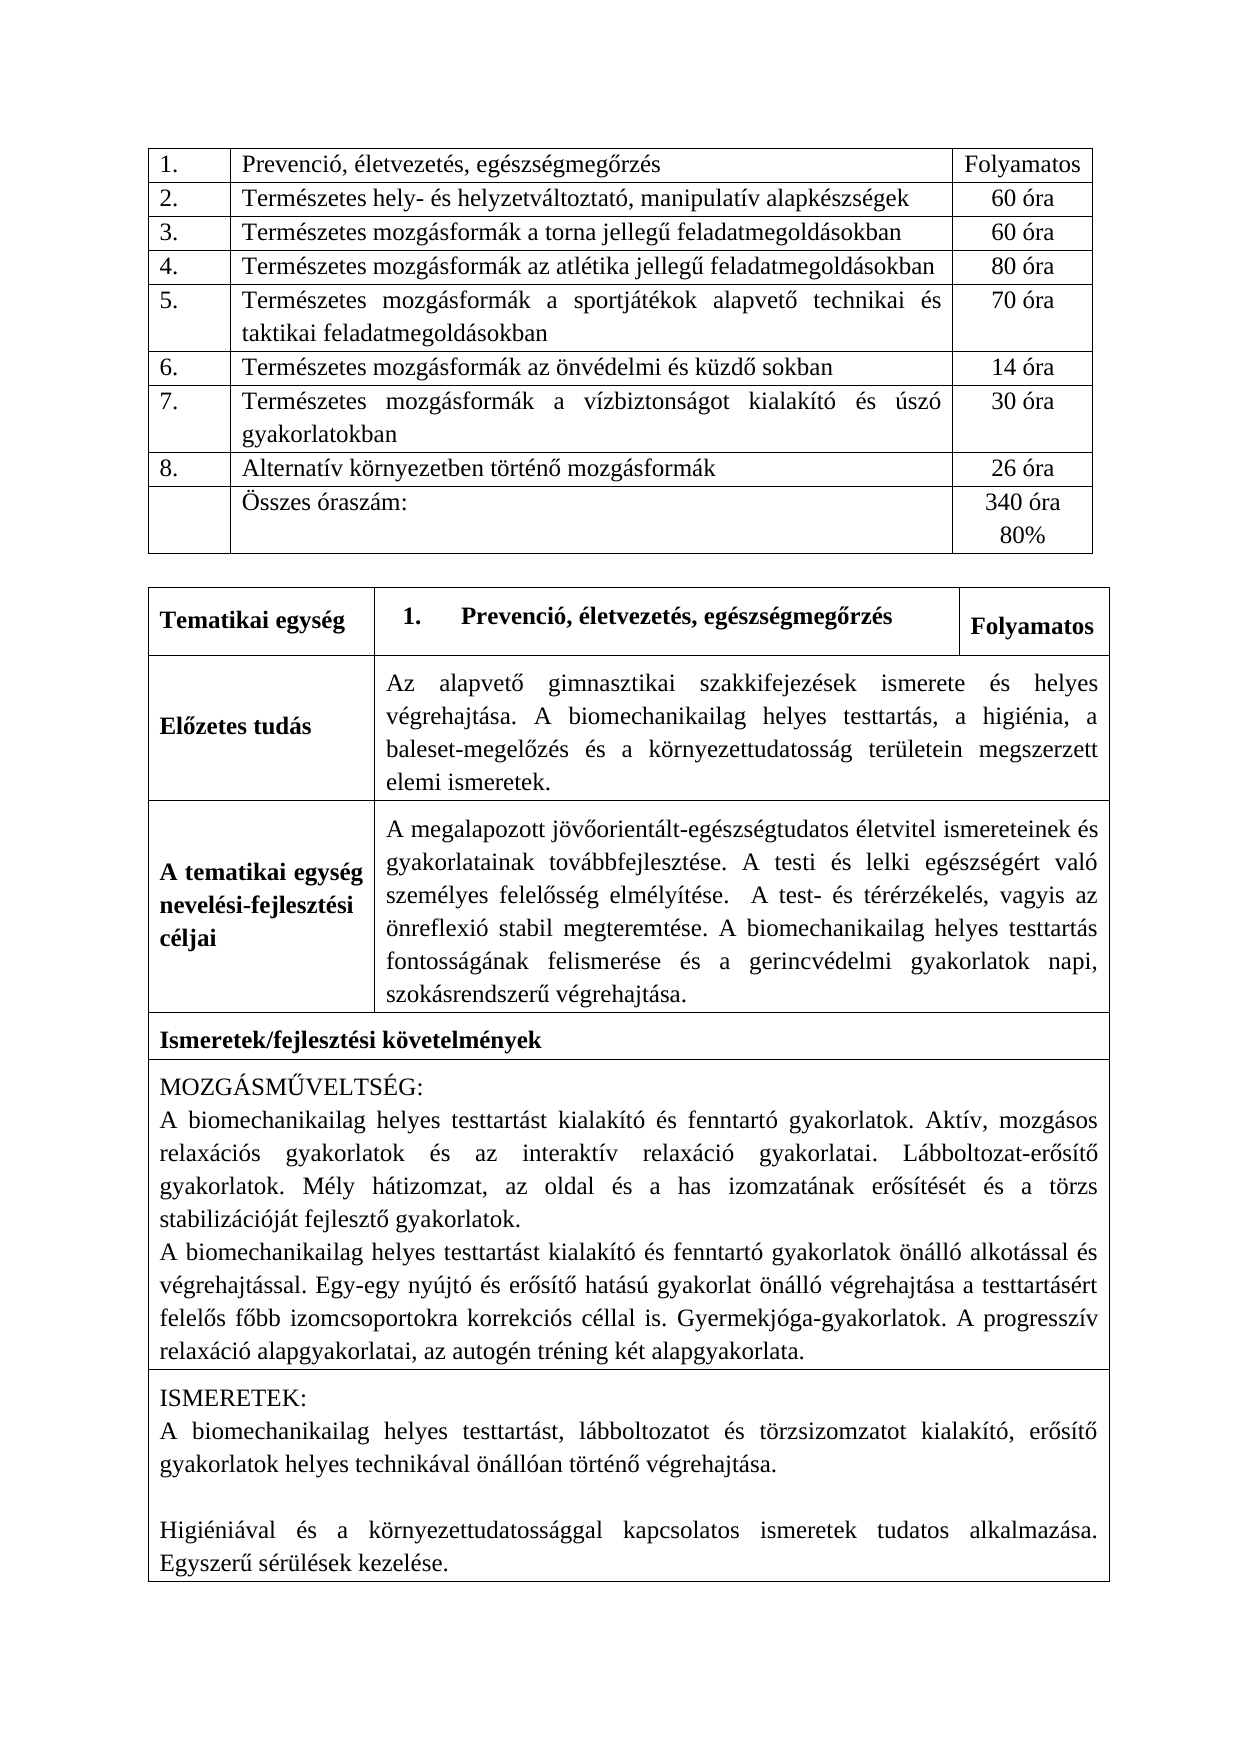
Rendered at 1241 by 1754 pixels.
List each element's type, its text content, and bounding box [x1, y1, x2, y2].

table_cell Természetes mozgásformák az önvédelmi és küzdő sokban [231, 352, 952, 385]
table_cell 14 óra [953, 352, 1092, 385]
table_cell 70 óra [953, 285, 1092, 351]
table_cell 26 óra [953, 453, 1092, 486]
table_cell 80 óra [953, 251, 1092, 284]
table_header Tematikai egység [149, 588, 374, 655]
table_cell Természetes mozgásformák a torna jellegű feladatmegoldásokban [231, 217, 952, 250]
table_cell 30 óra [953, 386, 1092, 452]
table_cell 2. [149, 183, 230, 216]
table_cell A tematikai egység nevelési-fejlesztési céljai [149, 801, 374, 1012]
table_cell 3. [149, 217, 230, 250]
table_cell Természetes mozgásformák a sportjátékok alapvető technikai és taktikai feladatmegoldásokban [231, 285, 952, 351]
table_cell Mozgásműveltség: A biomechanikailag helyes testtartást kialakító és fenntartó gyakorlatok. Aktív, mozgásos relaxációs gyakorlatok és az interaktív relaxáció gyakorlatai. Lábboltozat-erősítő gyakorlatok. Mély hátizomzat, az oldal és a has izomzatának erősítését és a törzs stabilizációját fejlesztő gyakorlatok. A biomechanikailag helyes testtartást kialakító és fenntartó gyakorlatok önálló alkotással és végrehajtással. Egy-egy nyújtó és erősítő hatású gyakorlat önálló végrehajtása a testtartásért felelős főbb izomcsoportokra korrekciós céllal is. Gyermekjóga-gyakorlatok. A progresszív relaxáció alapgyakorlatai, az autogén tréning két alapgyakorlata. [149, 1060, 1109, 1369]
table_cell 60 óra [953, 217, 1092, 250]
table_cell A megalapozott jövőorientált-egészségtudatos életvitel ismereteinek és gyakorlatainak továbbfejlesztése. A testi és lelki egészségért való személyes felelősség elmélyítése. A test- és térérzékelés, vagyis az önreflexió stabil megteremtése. A biomechanikailag helyes testtartás fontosságának felismerése és a gerincvédelmi gyakorlatok napi, szokásrendszerű végrehajtása. [375, 801, 1109, 1012]
table_cell 6. [149, 352, 230, 385]
table_cell Alternatív környezetben történő mozgásformák [231, 453, 952, 486]
table_cell 60 óra [953, 183, 1092, 216]
table_cell Az alapvető gimnasztikai szakkifejezések ismerete és helyes végrehajtása. A biomechanikailag helyes testtartás, a higiénia, a baleset-megelőzés és a környezettudatosság területein megszerzett elemi ismeretek. [375, 656, 1109, 800]
table_cell 8. [149, 453, 230, 486]
table_cell Természetes mozgásformák a vízbiztonságot kialakító és úszó gyakorlatokban [231, 386, 952, 452]
table_cell Természetes mozgásformák az atlétika jellegű feladatmegoldásokban [231, 251, 952, 284]
table_cell Természetes hely- és helyzetváltoztató, manipulatív alapkészségek [231, 183, 952, 216]
table_cell 5. [149, 285, 230, 351]
table_cell Ismeretek: A biomechanikailag helyes testtartást, lábboltozatot és törzsizomzatot kialakító, erősítő gyakorlatok helyes technikával önállóan történő végrehajtása. Higiéniával és a környezettudatossággal kapcsolatos ismeretek tudatos alkalmazása. Egyszerű sérülések kezelése. [149, 1370, 1109, 1581]
table_cell 340 óra 80% [953, 487, 1092, 553]
table_cell Összes óraszám: [231, 487, 952, 553]
table_header Prevenció, életvezetés, egészségmegőrzés [375, 588, 959, 655]
table_header Folyamatos [960, 588, 1109, 655]
table_cell 4. [149, 251, 230, 284]
table_header Folyamatos [953, 149, 1092, 182]
table_cell Ismeretek/fejlesztési követelmények [149, 1013, 1109, 1058]
table_cell 7. [149, 386, 230, 452]
table_cell [149, 487, 230, 553]
table_header Prevenció, életvezetés, egészségmegőrzés [231, 149, 952, 182]
table_cell Előzetes tudás [149, 656, 374, 800]
table_header 1. [149, 149, 230, 182]
